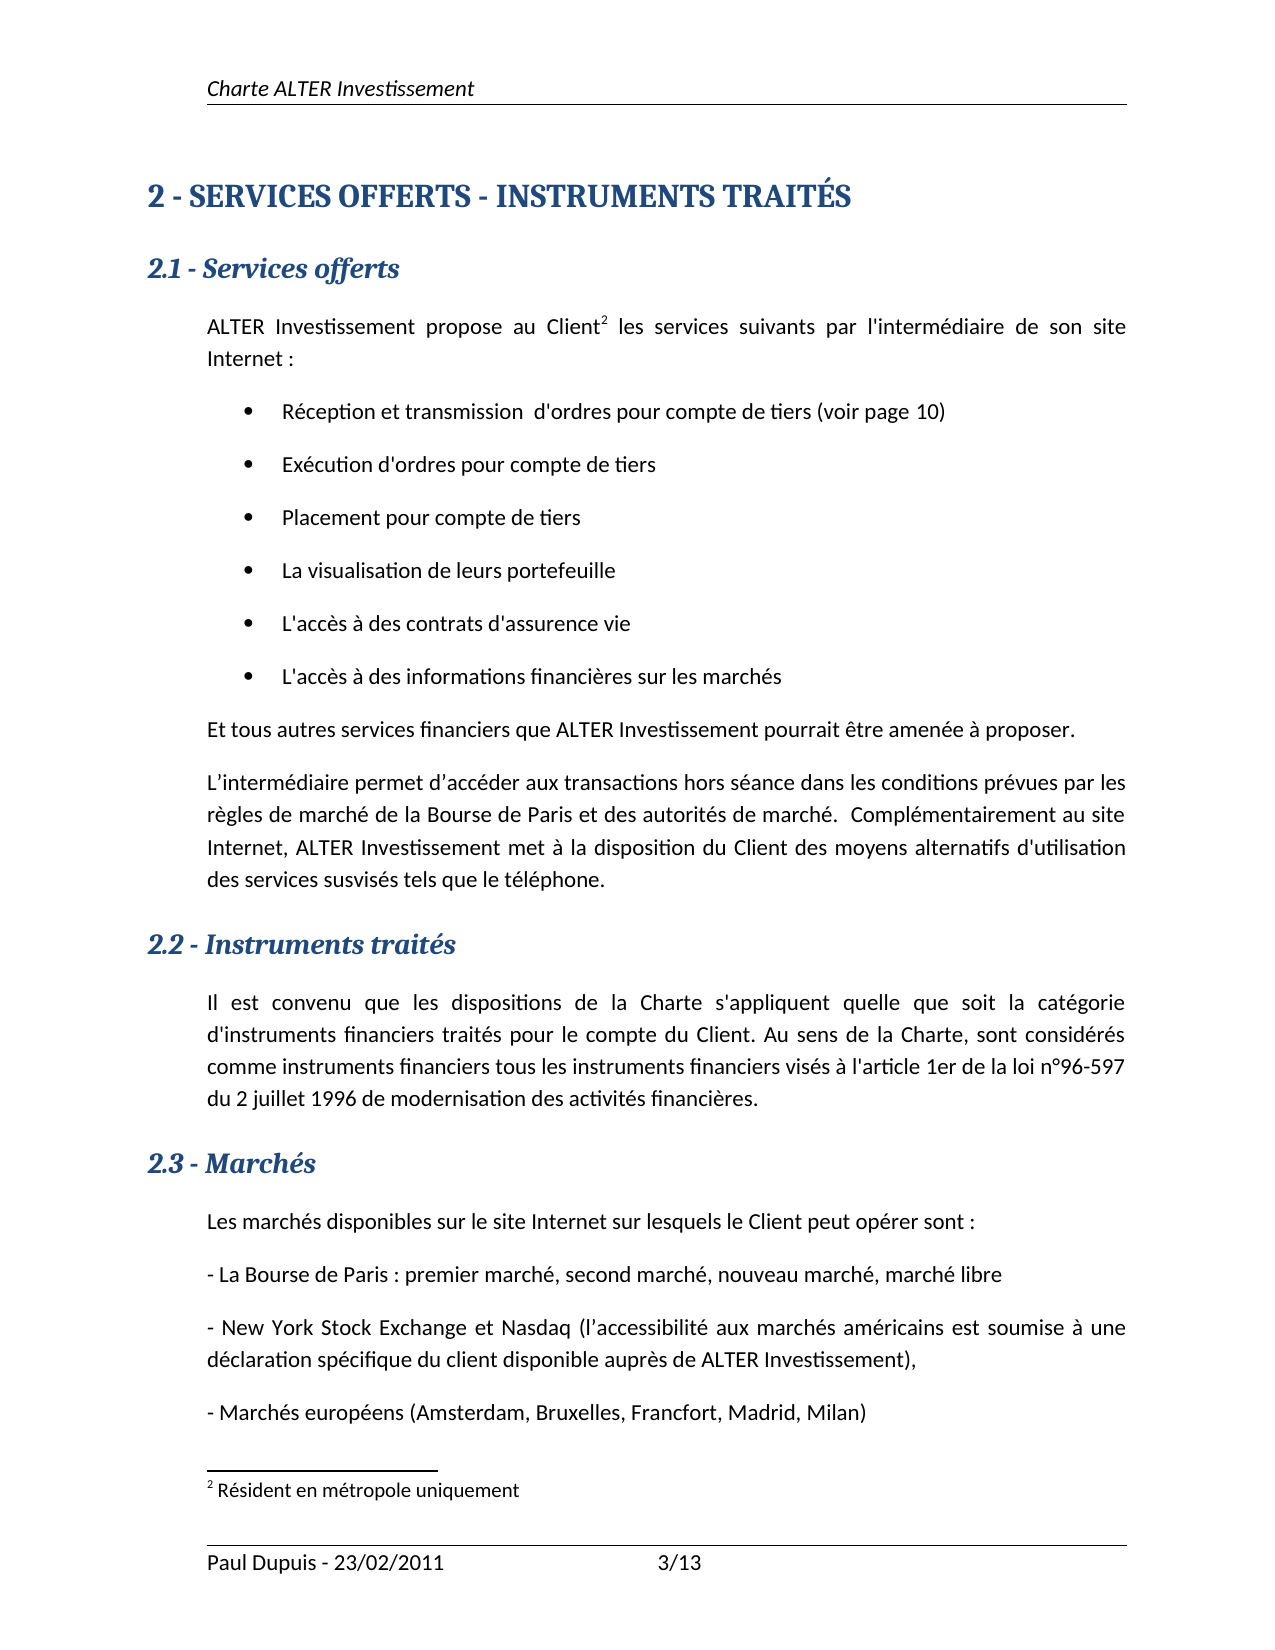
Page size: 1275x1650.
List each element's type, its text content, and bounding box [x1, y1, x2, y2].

text - New York Stock Exchange et Nasdaq (l’accessibilité aux marchés américains est soumise à une déclaration spécifique du client disponible auprès de ALTER Investissement), [207, 1313, 1127, 1373]
list Placement pour compte de tiers [244, 503, 1127, 531]
text Les marchés disponibles sur le site Internet sur lesquels le Client peut opérer sont : [207, 1207, 1127, 1235]
subtitle Services offerts [148, 252, 1127, 286]
text - La Bourse de Paris : premier marché, second marché, nouveau marché, marché libre [207, 1260, 1127, 1288]
text - Marchés européens (Amsterdam, Bruxelles, Francfort, Madrid, Milan) [207, 1398, 1127, 1426]
subtitle Instruments traités [148, 928, 1127, 962]
list L'accès à des informations financières sur les marchés [244, 662, 1127, 690]
list La visualisation de leurs portefeuille [244, 556, 1127, 584]
list Exécution d'ordres pour compte de tiers [244, 450, 1127, 478]
text L’intermédiaire permet d’accéder aux transactions hors séance dans les conditions prévues par les règles de marché de la Bourse de Paris et des autorités de marché. Complémentairement au site Internet, ALTER Investissement met à la disposition du Client des moyens alternatifs d'utilisation des services susvisés tels que le téléphone. [207, 768, 1127, 893]
subtitle SERVICES OFFERTS - INSTRUMENTS TRAITÉS [148, 177, 1127, 216]
text ALTER Investissement propose au Client les services suivants par l'intermédiaire de son site Internet : [207, 312, 1127, 372]
text Et tous autres services financiers que ALTER Investissement pourrait être amenée à proposer. [207, 715, 1127, 743]
list Réception et transmission d'ordres pour compte de tiers (voir page 10) [244, 397, 1127, 425]
subtitle Marchés [148, 1148, 1127, 1181]
list L'accès à des contrats d'assurence vie [244, 609, 1127, 637]
text Il est convenu que les dispositions de la Charte s'appliquent quelle que soit la catégorie d'instruments financiers traités pour le compte du Client. Au sens de la Charte, sont considérés comme instruments financiers tous les instruments financiers visés à l'article 1er de la loi n°96-597 du 2 juillet 1996 de modernisation des activités financières. [207, 988, 1127, 1112]
